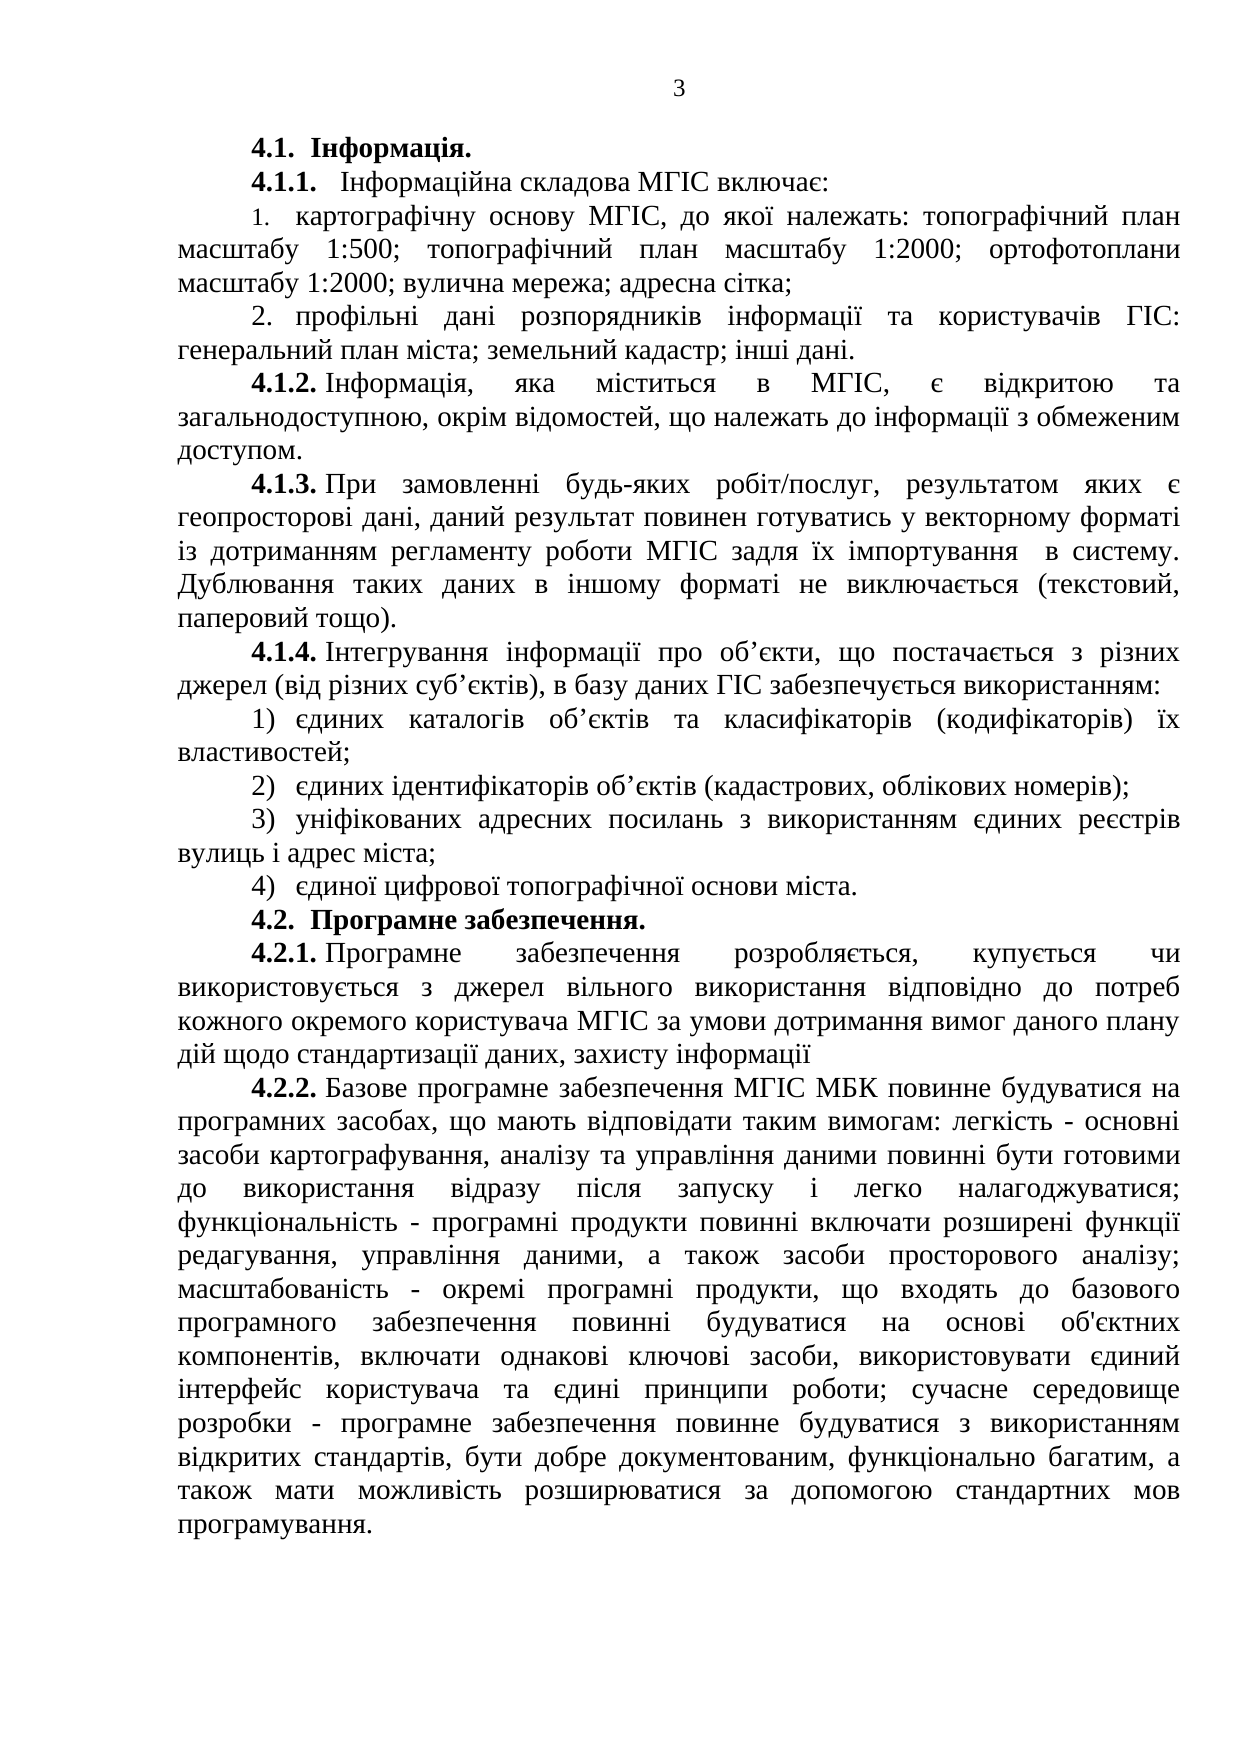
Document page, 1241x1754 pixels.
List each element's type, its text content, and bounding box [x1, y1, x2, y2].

list Інтегрування інформації про об’єкти, що постачається з різних джерел (від різних суб’єктів), в базу даних ГІС забезпечується використанням: [177, 634, 1181, 701]
list уніфікованих адресних посилань з використанням єдиних реєстрів вулиць і адрес міста; [177, 801, 1181, 868]
list При замовленні будь-яких робіт/послуг, результатом яких є геопросторові дані, даний результат повинен готуватись у векторному форматі із дотриманням регламенту роботи МГІС задля їх імпортування в систему. Дублювання таких даних в іншому форматі не виключається (текстовий, паперовий тощо). [177, 466, 1181, 634]
list Інформація, яка міститься в МГІС, є відкритою та загальнодоступною, окрім відомостей, що належать до інформації з обмеженим доступом. [177, 365, 1181, 466]
list Програмне забезпечення розробляється, купується чи використовується з джерел вільного використання відповідно до потреб кожного окремого користувача МГІС за умови дотримання вимог даного плану дій щодо стандартизації даних, захисту інформації [177, 936, 1181, 1070]
list єдиних каталогів об’єктів та класифікаторів (кодифікаторів) їх властивостей; [177, 701, 1181, 768]
list профільні дані розпорядників інформації та користувачів ГІС: генеральний план міста; земельний кадастр; інші дані. [177, 298, 1181, 365]
list єдиної цифрової топографічної основи міста. [177, 868, 1181, 902]
list Базове програмне забезпечення МГІС МБК повинне будуватися на програмних засобах, що мають відповідати таким вимогам: легкість - основні засоби картографування, аналізу та управління даними повинні бути готовими до використання відразу після запуску і легко налагоджуватися; функціональність - програмні продукти повинні включати розширені функції редагування, управління даними, а також засоби просторового аналізу; масштабованість - окремі програмні продукти, що входять до базового програмного забезпечення повинні будуватися на основі об'єктних компонентів, включати однакові ключові засоби, використовувати єдиний інтерфейс користувача та єдині принципи роботи; сучасне середовище розробки - програмне забезпечення повинне будуватися з використанням відкритих стандартів, бути добре документованим, функціонально багатим, а також мати можливість розширюватися за допомогою стандартних мов програмування. [177, 1070, 1181, 1539]
list Інформаційна складова МГІС включає: [177, 164, 1181, 198]
list картографічну основу МГІС, до якої належать: топографічний план масштабу 1:500; топографічний план масштабу 1:2000; ортофотоплани масштабу 1:2000; вулична мережа; адресна сітка; [177, 198, 1181, 298]
list Інформація. [177, 131, 1181, 164]
list єдиних ідентифікаторів об’єктів (кадастрових, облікових номерів); [177, 768, 1181, 801]
list Програмне забезпечення. [177, 902, 1181, 936]
